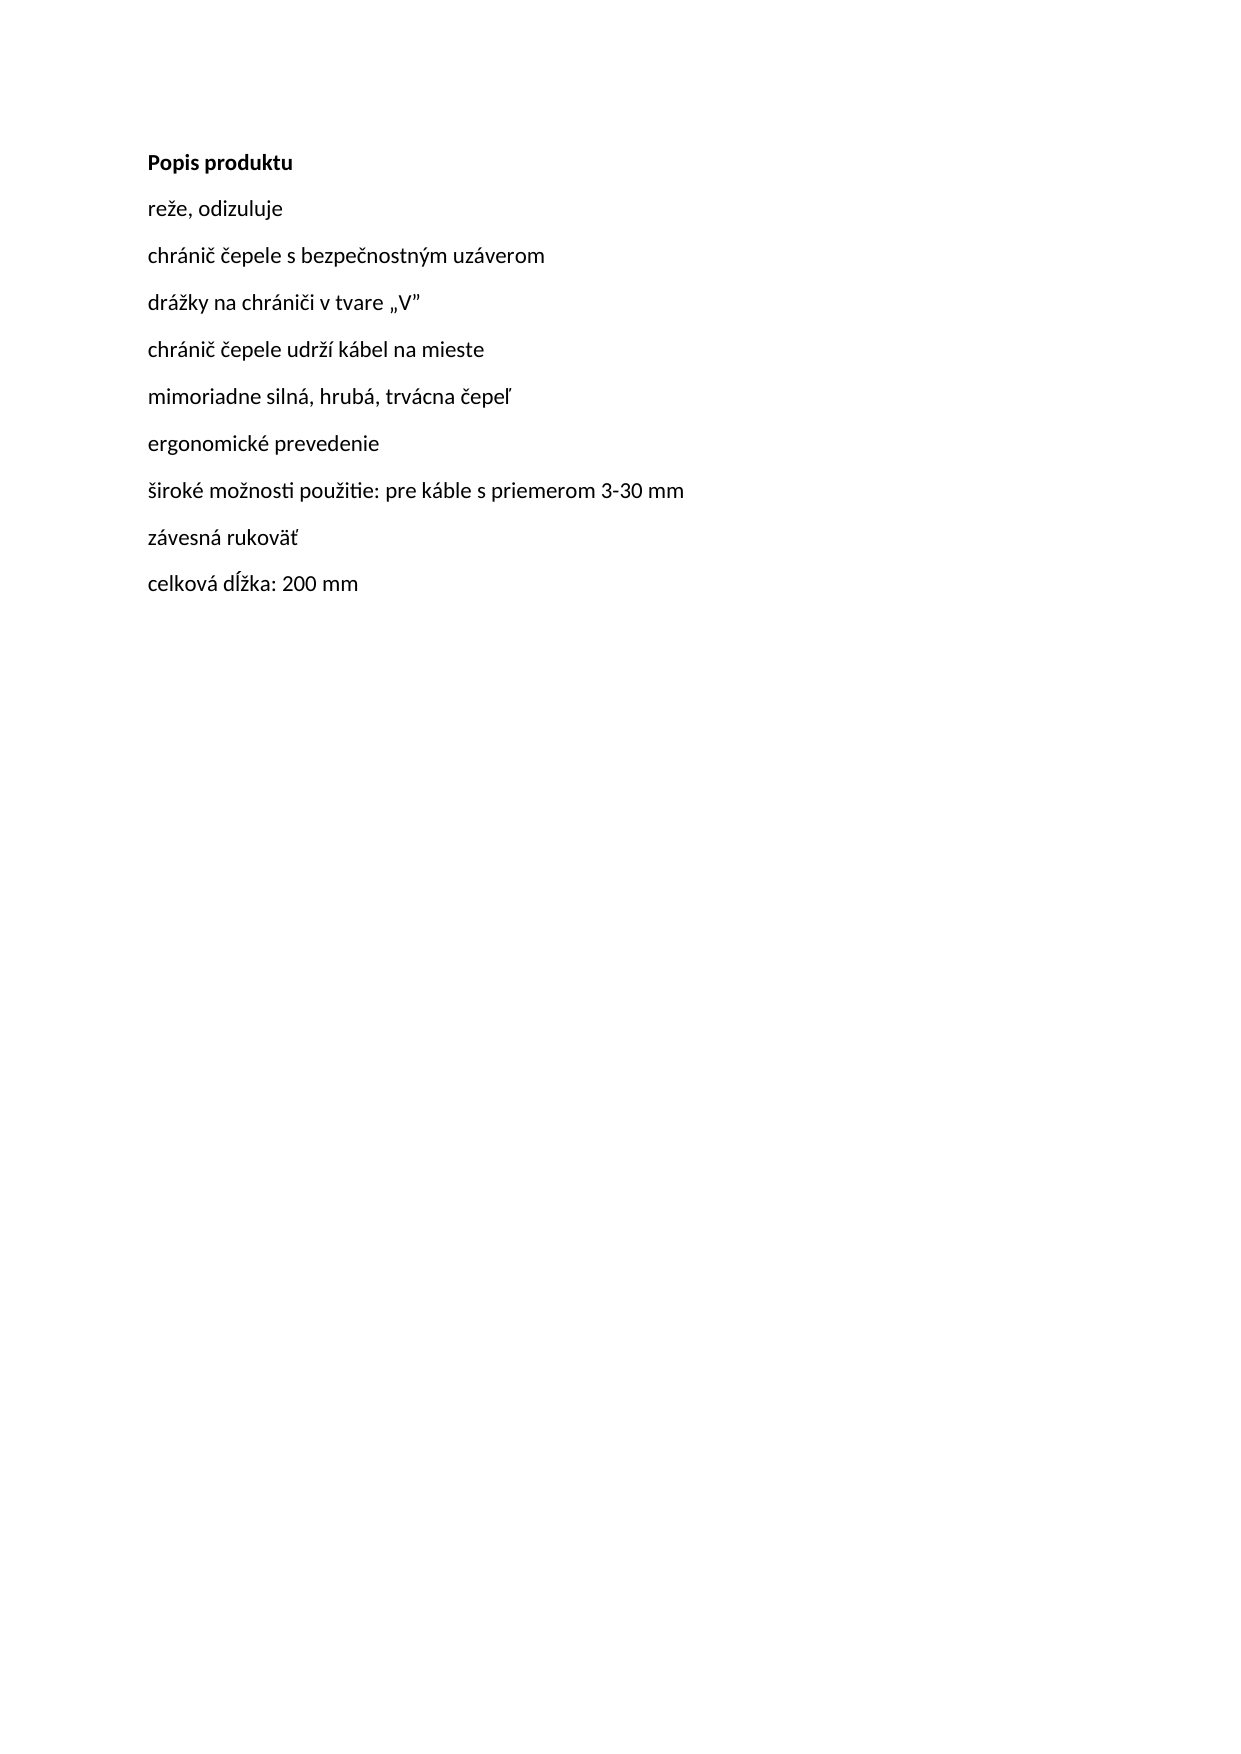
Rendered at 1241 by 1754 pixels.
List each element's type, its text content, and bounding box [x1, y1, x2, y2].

text drážky na chrániči v tvare „V” [148, 288, 1093, 316]
text chránič čepele udrží kábel na mieste [148, 335, 1093, 363]
text reže, odizuluje [148, 194, 1093, 222]
text chránič čepele s bezpečnostným uzáverom [148, 241, 1093, 269]
text ergonomické prevedenie [148, 429, 1093, 457]
text Popis produktu [148, 148, 1093, 176]
text široké možnosti použitie: pre káble s priemerom 3-30 mm [148, 476, 1093, 504]
text celková dĺžka: 200 mm [148, 569, 1093, 597]
text mimoriadne silná, hrubá, trvácna čepeľ [148, 382, 1093, 410]
text závesná rukoväť [148, 523, 1093, 551]
